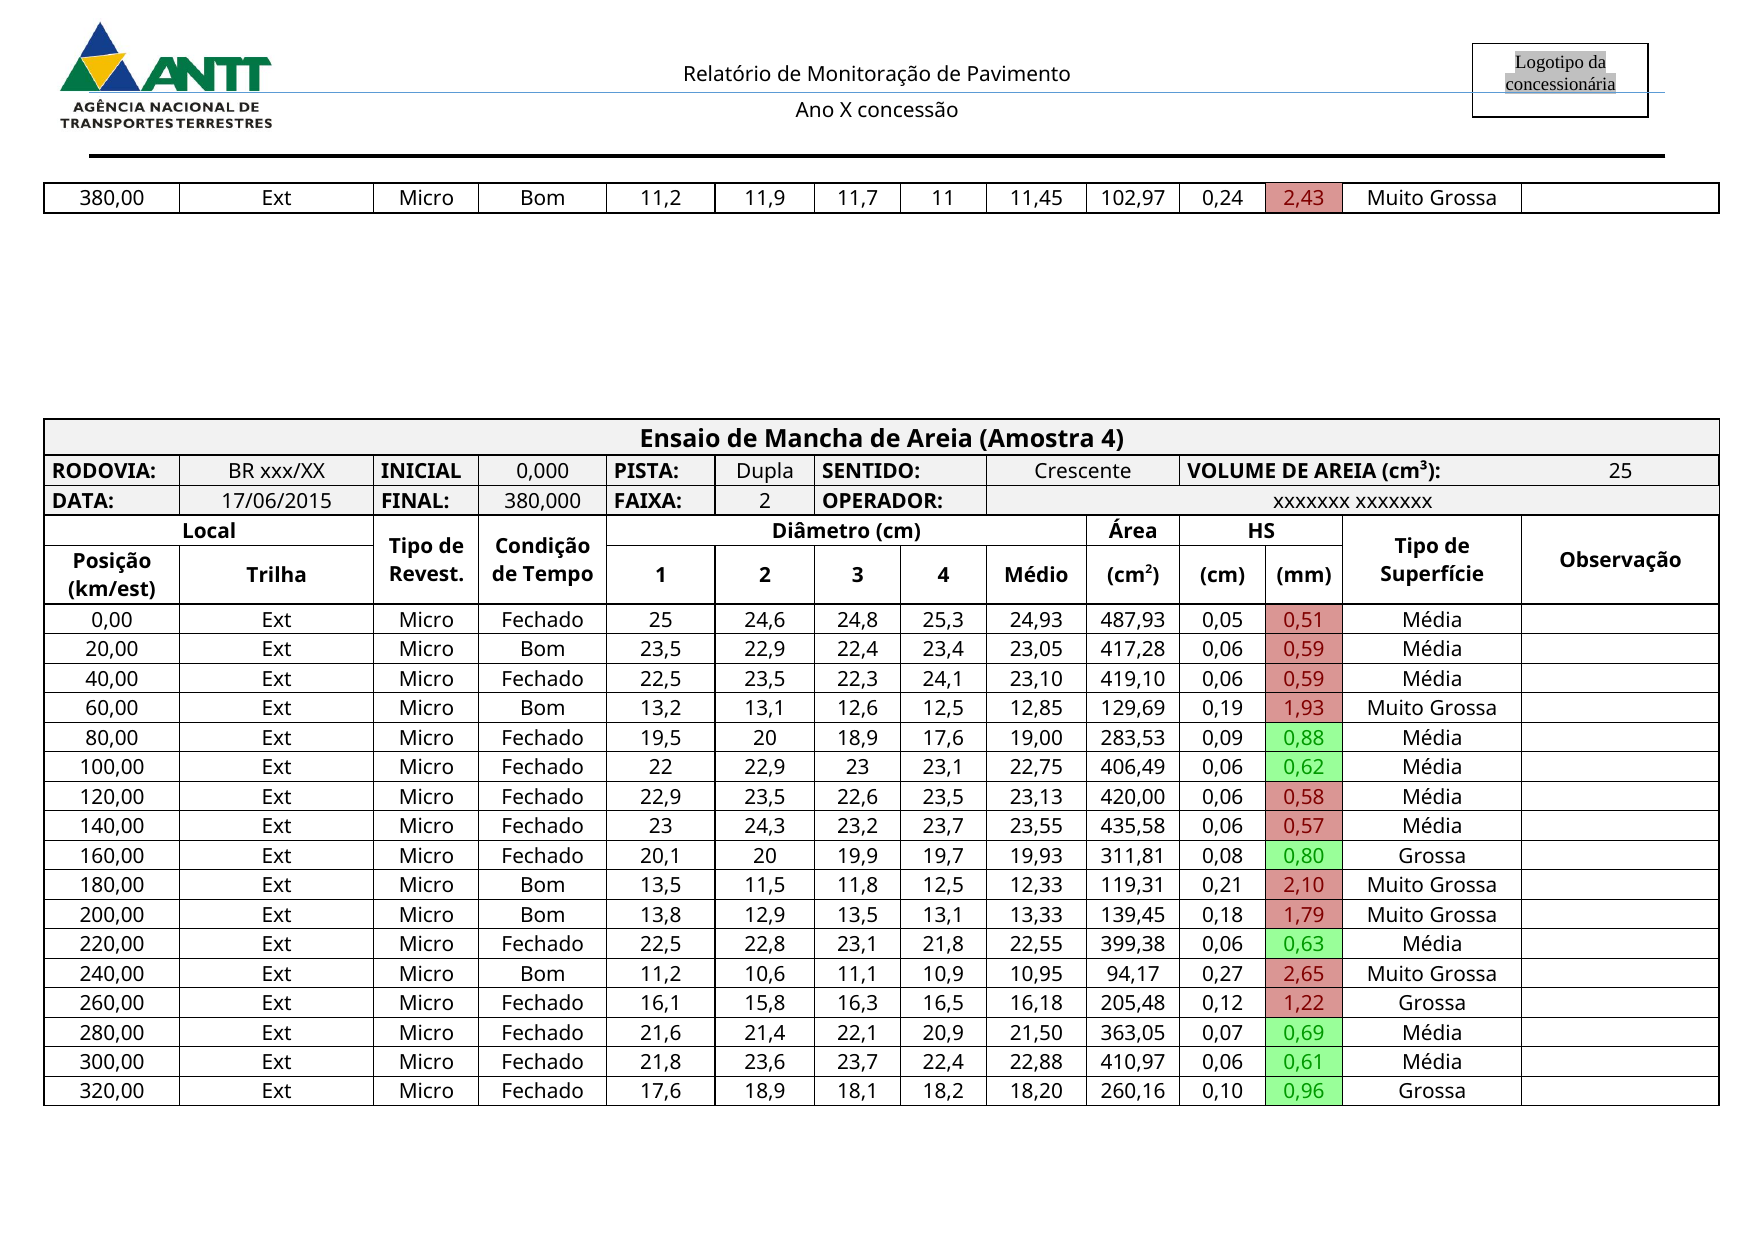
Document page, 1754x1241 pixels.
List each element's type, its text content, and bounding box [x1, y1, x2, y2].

table_cell 3 [815, 546, 900, 603]
table_cell 20,1 [607, 841, 714, 869]
table_cell 25 [1522, 456, 1718, 485]
table_cell Diâmetro (cm) [607, 516, 1086, 545]
table_cell 0,24 [1180, 184, 1265, 212]
table_cell Muito Grossa [1343, 693, 1521, 722]
table_cell 12,85 [987, 693, 1086, 722]
table_cell 120,00 [45, 782, 179, 810]
table_cell 22,9 [607, 782, 714, 810]
table_cell 0,07 [1180, 1018, 1265, 1046]
table_cell 0,06 [1180, 782, 1265, 810]
table_cell 220,00 [45, 929, 179, 958]
table_cell 11,2 [607, 959, 714, 987]
table_cell Posição (km/est) [45, 546, 179, 603]
table_cell Ext [180, 634, 373, 663]
table_cell 283,53 [1087, 723, 1179, 751]
table_cell 2,43 [1266, 183, 1342, 212]
table_cell Condição de Tempo [479, 516, 606, 603]
table_cell 40,00 [45, 664, 179, 692]
table_cell 22,88 [987, 1047, 1086, 1076]
table_cell Micro [374, 811, 478, 840]
table_cell Ext [180, 870, 373, 899]
table_cell 100,00 [45, 752, 179, 781]
table_cell 23,6 [716, 1047, 814, 1076]
table_cell 0,06 [1180, 664, 1265, 692]
table_cell Área [1087, 516, 1179, 545]
table_cell 0,59 [1266, 664, 1342, 692]
table_cell 0,06 [1180, 811, 1265, 840]
table_cell Fechado [479, 752, 606, 781]
table_cell Fechado [479, 988, 606, 1017]
table_cell 23 [815, 752, 900, 781]
table_cell Ext [180, 782, 373, 810]
table_cell 19,5 [607, 723, 714, 751]
table_cell 0,06 [1180, 634, 1265, 663]
table_cell [1522, 184, 1718, 212]
table_cell Ext [180, 1047, 373, 1076]
table_cell Fechado [479, 811, 606, 840]
table_cell Trilha [180, 546, 373, 603]
table_cell Micro [374, 1047, 478, 1076]
table_cell [1522, 959, 1718, 987]
table_cell 1,79 [1266, 900, 1342, 928]
table_cell 2,65 [1266, 959, 1342, 987]
table_cell 22,5 [607, 929, 714, 958]
table_cell Bom [479, 959, 606, 987]
table_cell 22,9 [716, 752, 814, 781]
table_cell [1522, 929, 1718, 958]
table_cell OPERADOR: [815, 486, 986, 514]
table_cell INICIAL [374, 456, 478, 485]
table_cell 10,9 [901, 959, 986, 987]
table_cell [1522, 723, 1718, 751]
table_cell 205,48 [1087, 988, 1179, 1017]
table_cell 410,97 [1087, 1047, 1179, 1076]
table_cell [1522, 634, 1718, 663]
table_cell BR xxx/XX [180, 456, 373, 485]
table_cell [1522, 1077, 1718, 1105]
table_cell (cm2) [1087, 546, 1179, 603]
table_cell Micro [374, 1077, 478, 1105]
table_cell Fechado [479, 723, 606, 751]
table_cell Média [1343, 752, 1521, 781]
table_cell 0,51 [1266, 605, 1342, 633]
table_cell 2,10 [1266, 870, 1342, 899]
table_cell [1522, 870, 1718, 899]
table_cell 15,8 [716, 988, 814, 1017]
table_cell Ext [180, 929, 373, 958]
table_cell Fechado [479, 1077, 606, 1105]
table_cell 200,00 [45, 900, 179, 928]
table_cell Micro [374, 1018, 478, 1046]
table_cell 0,21 [1180, 870, 1265, 899]
table_cell xxxxxxx xxxxxxx [987, 486, 1719, 514]
table_cell 12,33 [987, 870, 1086, 899]
table_cell 23,7 [901, 811, 986, 840]
table_cell 1,22 [1266, 988, 1342, 1017]
table_cell 13,1 [716, 693, 814, 722]
table_cell Grossa [1343, 841, 1521, 869]
table_cell Ext [180, 693, 373, 722]
table_cell 23,5 [901, 782, 986, 810]
table_cell 21,8 [607, 1047, 714, 1076]
table_cell Local [45, 516, 373, 545]
table_cell 22 [607, 752, 714, 781]
table_cell Grossa [1343, 1077, 1521, 1105]
table_cell PISTA: [607, 456, 714, 485]
table_cell 17/06/2015 [180, 486, 373, 514]
table_cell 94,17 [1087, 959, 1179, 987]
table_cell [1522, 988, 1718, 1017]
table_cell 160,00 [45, 841, 179, 869]
table_cell 0,96 [1266, 1077, 1342, 1105]
table_cell 23,55 [987, 811, 1086, 840]
table_cell 23,5 [607, 634, 714, 663]
table_cell 23,13 [987, 782, 1086, 810]
table_cell 417,28 [1087, 634, 1179, 663]
table_cell 0,18 [1180, 900, 1265, 928]
table_cell Média [1343, 782, 1521, 810]
table_cell 25,3 [901, 605, 986, 633]
table_cell 102,97 [1087, 184, 1179, 212]
table_cell 12,5 [901, 870, 986, 899]
table_cell 16,1 [607, 988, 714, 1017]
table_cell 22,9 [716, 634, 814, 663]
table_cell Ext [180, 664, 373, 692]
table_cell 20,9 [901, 1018, 986, 1046]
table_cell Média [1343, 664, 1521, 692]
table_cell 13,5 [607, 870, 714, 899]
table_cell DATA: [45, 486, 179, 514]
table_cell Muito Grossa [1343, 870, 1521, 899]
table_cell 0,10 [1180, 1077, 1265, 1105]
table_cell Micro [374, 723, 478, 751]
table_cell Micro [374, 605, 478, 633]
table_cell 240,00 [45, 959, 179, 987]
table_cell 21,50 [987, 1018, 1086, 1046]
picture [56, 18, 275, 133]
table_cell Fechado [479, 1047, 606, 1076]
table_cell Tipo de Superfície [1343, 516, 1521, 603]
table_cell 18,2 [901, 1077, 986, 1105]
table_cell 22,4 [815, 634, 900, 663]
table_cell 0,06 [1180, 1047, 1265, 1076]
table_cell Micro [374, 782, 478, 810]
table_cell [1522, 811, 1718, 840]
table_cell Média [1343, 1047, 1521, 1076]
table_cell 140,00 [45, 811, 179, 840]
table_cell RODOVIA: [45, 456, 179, 485]
table_cell 22,5 [607, 664, 714, 692]
table_cell 23,5 [716, 782, 814, 810]
table_cell 0,19 [1180, 693, 1265, 722]
table_cell 2 [716, 486, 814, 514]
table_cell 380,00 [45, 184, 179, 212]
table_cell 4 [901, 546, 986, 603]
table_cell 435,58 [1087, 811, 1179, 840]
table_cell 24,6 [716, 605, 814, 633]
table_cell 18,9 [716, 1077, 814, 1105]
table_cell Ext [180, 605, 373, 633]
table_cell 23,1 [815, 929, 900, 958]
table_cell 129,69 [1087, 693, 1179, 722]
table_cell Média [1343, 723, 1521, 751]
table_cell Ext [180, 959, 373, 987]
table_cell FAIXA: [607, 486, 714, 514]
table_cell 139,45 [1087, 900, 1179, 928]
table_cell Muito Grossa [1343, 959, 1521, 987]
table_cell 487,93 [1087, 605, 1179, 633]
table_cell 0,69 [1266, 1018, 1342, 1046]
table_cell 11,5 [716, 870, 814, 899]
table_cell 16,18 [987, 988, 1086, 1017]
table_cell Média [1343, 605, 1521, 633]
table_cell 12,6 [815, 693, 900, 722]
table_cell 23,2 [815, 811, 900, 840]
table_cell Ext [180, 1018, 373, 1046]
table_cell FINAL: [374, 486, 478, 514]
table_cell Médio [987, 546, 1086, 603]
table_cell 22,55 [987, 929, 1086, 958]
table_cell Fechado [479, 1018, 606, 1046]
table_cell Micro [374, 693, 478, 722]
table_cell 0,05 [1180, 605, 1265, 633]
table_cell 11,8 [815, 870, 900, 899]
table_cell 320,00 [45, 1077, 179, 1105]
table_cell 10,95 [987, 959, 1086, 987]
table_cell Bom [479, 184, 606, 212]
table_cell 12,5 [901, 693, 986, 722]
table_cell 260,00 [45, 988, 179, 1017]
table_cell Micro [374, 184, 478, 212]
table_cell 0,57 [1266, 811, 1342, 840]
table_cell 22,3 [815, 664, 900, 692]
table_cell 19,93 [987, 841, 1086, 869]
table_cell 19,7 [901, 841, 986, 869]
table_cell 0,27 [1180, 959, 1265, 987]
table_cell 24,1 [901, 664, 986, 692]
table_cell (cm) [1180, 546, 1265, 603]
table_cell Média [1343, 929, 1521, 958]
table_cell Micro [374, 870, 478, 899]
table_cell 11,1 [815, 959, 900, 987]
table_cell 1 [607, 546, 714, 603]
table_cell 11 [901, 184, 986, 212]
table_header Ensaio de Mancha de Areia (Amostra 4) [45, 420, 1719, 454]
table_cell 18,20 [987, 1077, 1086, 1105]
table_cell 19,00 [987, 723, 1086, 751]
table_cell 24,3 [716, 811, 814, 840]
table_cell 0,59 [1266, 634, 1342, 663]
table_cell [1522, 693, 1718, 722]
table_cell 0,62 [1266, 752, 1342, 781]
table_cell 280,00 [45, 1018, 179, 1046]
table_cell [1522, 1018, 1718, 1046]
table_cell Micro [374, 929, 478, 958]
table_cell 23,4 [901, 634, 986, 663]
table_cell Fechado [479, 664, 606, 692]
table_cell Grossa [1343, 988, 1521, 1017]
table_cell 363,05 [1087, 1018, 1179, 1046]
table_cell Ext [180, 841, 373, 869]
table_cell [1522, 841, 1718, 869]
table_cell Ext [180, 184, 373, 212]
table_cell 22,75 [987, 752, 1086, 781]
table_cell 11,7 [815, 184, 900, 212]
table_cell 23,05 [987, 634, 1086, 663]
table_cell [1522, 1047, 1718, 1076]
table_cell 300,00 [45, 1047, 179, 1076]
table_cell Observação [1522, 516, 1718, 603]
table_cell 10,6 [716, 959, 814, 987]
table_cell Ext [180, 723, 373, 751]
table_cell 18,9 [815, 723, 900, 751]
table_cell 20 [716, 841, 814, 869]
table_cell 406,49 [1087, 752, 1179, 781]
table_cell Micro [374, 664, 478, 692]
table_cell 11,9 [716, 184, 814, 212]
table_cell 17,6 [901, 723, 986, 751]
table_cell 20,00 [45, 634, 179, 663]
table_cell 12,9 [716, 900, 814, 928]
table_cell 0,12 [1180, 988, 1265, 1017]
table_cell Fechado [479, 782, 606, 810]
table_cell 24,93 [987, 605, 1086, 633]
table_cell 16,3 [815, 988, 900, 1017]
table_cell 21,8 [901, 929, 986, 958]
table_cell Crescente [987, 456, 1179, 485]
table_cell Micro [374, 988, 478, 1017]
table_cell (mm) [1266, 546, 1342, 603]
table_cell Dupla [716, 456, 814, 485]
table_cell 21,4 [716, 1018, 814, 1046]
table_cell Micro [374, 841, 478, 869]
table_cell Tipo de Revest. [374, 516, 478, 603]
table_cell 11,2 [607, 184, 714, 212]
table_cell 0,06 [1180, 752, 1265, 781]
table_cell 0,06 [1180, 929, 1265, 958]
table_cell 21,6 [607, 1018, 714, 1046]
table_cell 23,1 [901, 752, 986, 781]
table_cell 23,10 [987, 664, 1086, 692]
table_cell Bom [479, 693, 606, 722]
table_cell 311,81 [1087, 841, 1179, 869]
table_cell 11,45 [987, 184, 1086, 212]
table_cell 17,6 [607, 1077, 714, 1105]
table_cell 24,8 [815, 605, 900, 633]
table_cell 1,93 [1266, 693, 1342, 722]
table_cell 0,000 [479, 456, 606, 485]
table_cell 0,80 [1266, 841, 1342, 869]
table_cell 420,00 [1087, 782, 1179, 810]
table_cell Ext [180, 752, 373, 781]
table_cell 22,1 [815, 1018, 900, 1046]
table_cell Bom [479, 870, 606, 899]
table_cell 0,61 [1266, 1047, 1342, 1076]
table_cell 260,16 [1087, 1077, 1179, 1105]
table_cell Muito Grossa [1343, 184, 1521, 212]
table_cell Micro [374, 634, 478, 663]
table_cell Ext [180, 811, 373, 840]
table_cell 0,00 [45, 605, 179, 633]
table_cell SENTIDO: [815, 456, 986, 485]
table_cell 23,7 [815, 1047, 900, 1076]
table_cell 419,10 [1087, 664, 1179, 692]
table_cell 380,000 [479, 486, 606, 514]
table_cell [1522, 664, 1718, 692]
table_cell 22,8 [716, 929, 814, 958]
table_cell [1522, 782, 1718, 810]
table_cell Média [1343, 634, 1521, 663]
table_cell Muito Grossa [1343, 900, 1521, 928]
table_cell 19,9 [815, 841, 900, 869]
table_cell Média [1343, 1018, 1521, 1046]
table_cell Ext [180, 988, 373, 1017]
table_cell 0,09 [1180, 723, 1265, 751]
table_cell Bom [479, 634, 606, 663]
table_cell [1522, 900, 1718, 928]
table_cell 0,08 [1180, 841, 1265, 869]
table_cell 20 [716, 723, 814, 751]
table_cell 0,88 [1266, 723, 1342, 751]
table_cell Bom [479, 900, 606, 928]
table_cell 16,5 [901, 988, 986, 1017]
table_cell Fechado [479, 929, 606, 958]
table_cell 13,33 [987, 900, 1086, 928]
table_cell [1522, 752, 1718, 781]
table_cell 13,2 [607, 693, 714, 722]
table_cell 23 [607, 811, 714, 840]
table_cell 18,1 [815, 1077, 900, 1105]
table_cell 2 [716, 546, 814, 603]
table_cell Ext [180, 1077, 373, 1105]
table_cell Média [1343, 811, 1521, 840]
table_cell 13,1 [901, 900, 986, 928]
table_cell 119,31 [1087, 870, 1179, 899]
table_cell 22,4 [901, 1047, 986, 1076]
table_cell 22,6 [815, 782, 900, 810]
table_cell [1522, 605, 1718, 633]
table_cell 13,8 [607, 900, 714, 928]
table_cell Fechado [479, 605, 606, 633]
table_cell Micro [374, 752, 478, 781]
table_cell Fechado [479, 841, 606, 869]
table_cell 0,58 [1266, 782, 1342, 810]
table_cell HS [1180, 516, 1342, 545]
table_cell 25 [607, 605, 714, 633]
table_cell Micro [374, 900, 478, 928]
table_cell 13,5 [815, 900, 900, 928]
table_cell 23,5 [716, 664, 814, 692]
table_cell VOLUME DE AREIA (cm³): [1180, 456, 1522, 485]
table_cell 80,00 [45, 723, 179, 751]
table_cell 60,00 [45, 693, 179, 722]
table_cell 0,63 [1266, 929, 1342, 958]
table_cell 180,00 [45, 870, 179, 899]
table_cell Ext [180, 900, 373, 928]
table_cell Micro [374, 959, 478, 987]
table_cell 399,38 [1087, 929, 1179, 958]
